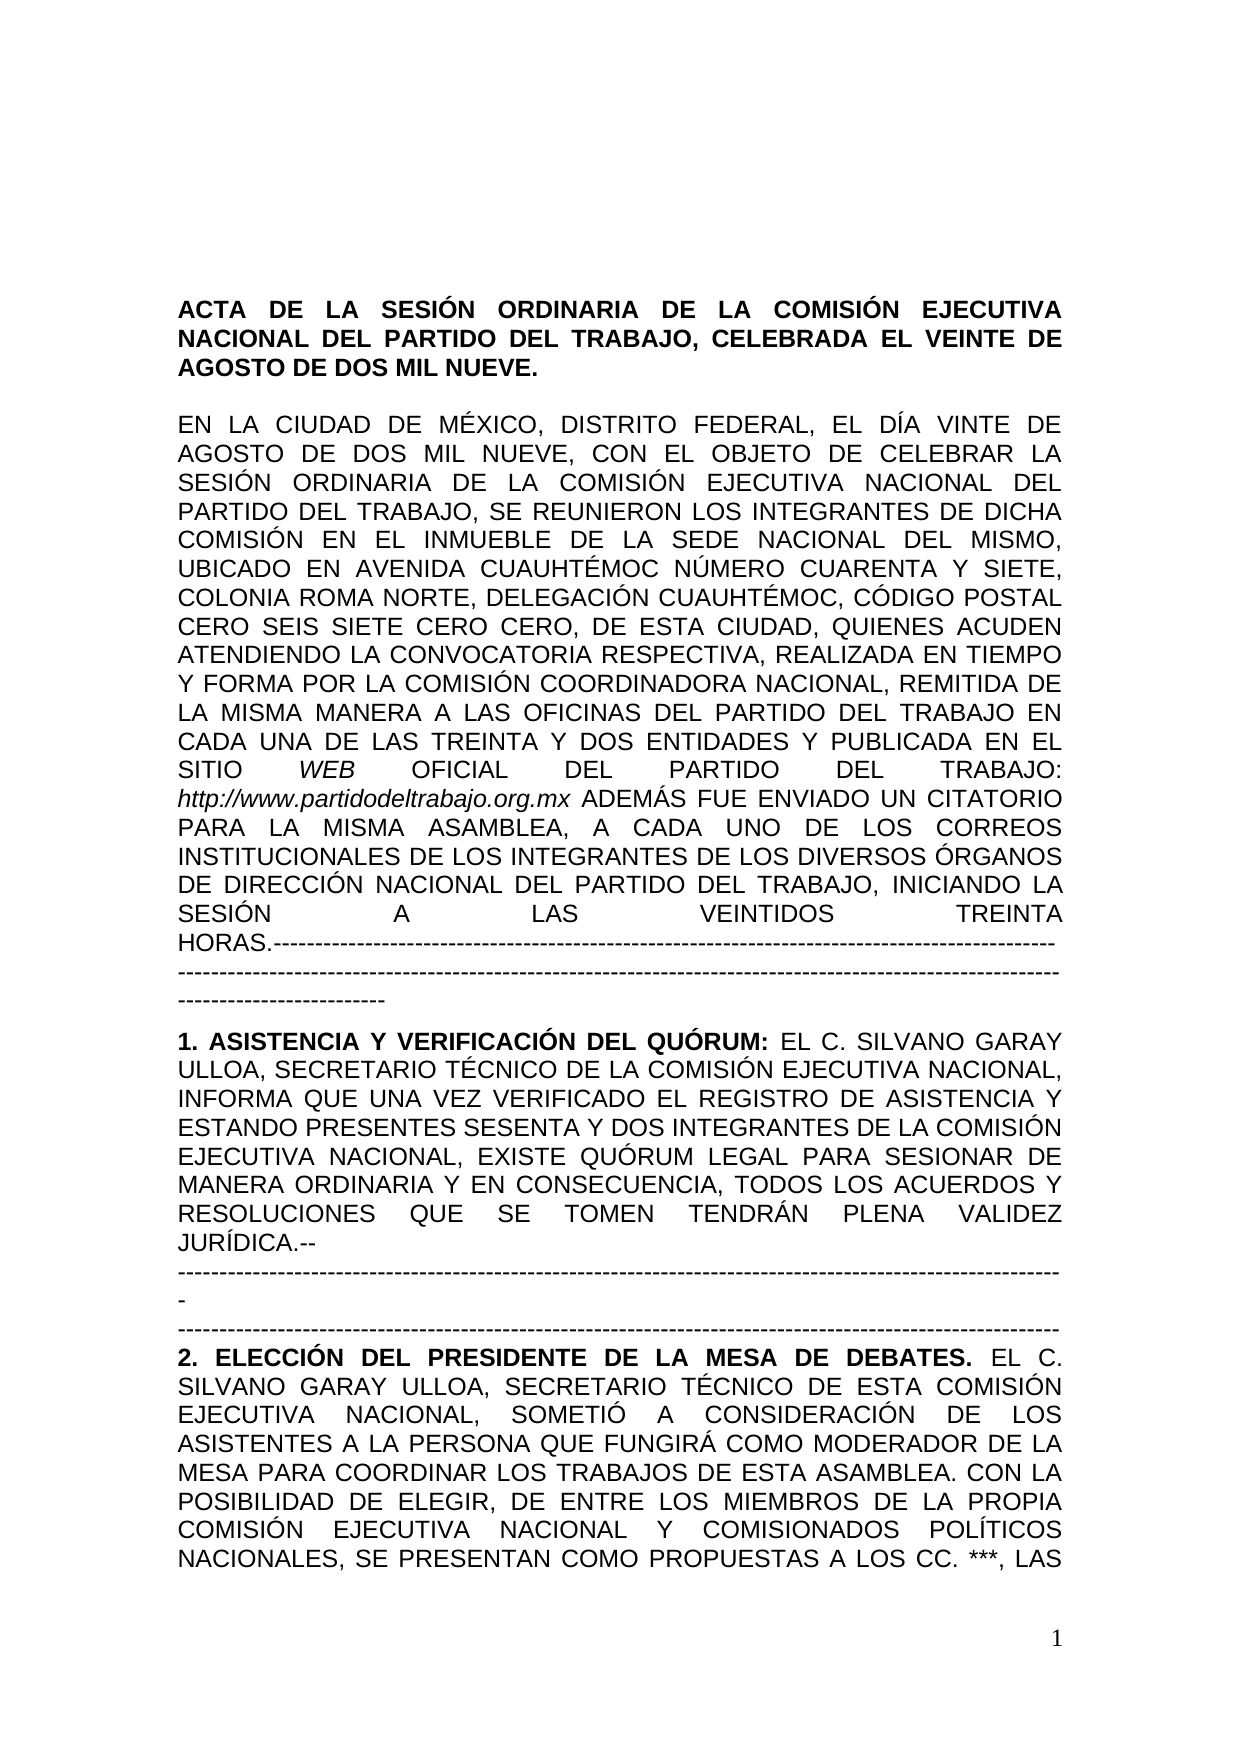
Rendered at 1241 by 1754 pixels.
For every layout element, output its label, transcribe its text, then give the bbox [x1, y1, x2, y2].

text EN LA CIUDAD DE MÉXICO, DISTRITO FEDERAL, EL DÍA VINTE DE AGOSTO DE DOS MIL NUEVE, CON EL OBJETO DE CELEBRAR LA SESIÓN ORDINARIA DE LA COMISIÓN EJECUTIVA NACIONAL DEL PARTIDO DEL TRABAJO, SE REUNIERON LOS INTEGRANTES DE DICHA COMISIÓN EN EL INMUEBLE DE LA SEDE NACIONAL DEL MISMO, UBICADO EN AVENIDA CUAUHTÉMOC NÚMERO CUARENTA Y SIETE, COLONIA ROMA NORTE, DELEGACIÓN CUAUHTÉMOC, CÓDIGO POSTAL CERO SEIS SIETE CERO CERO, DE ESTA CIUDAD, QUIENES ACUDEN ATENDIENDO LA CONVOCATORIA RESPECTIVA, REALIZADA EN TIEMPO Y FORMA POR LA COMISIÓN COORDINADORA NACIONAL, REMITIDA DE LA MISMA MANERA A LAS OFICINAS DEL PARTIDO DEL TRABAJO EN CADA UNA DE LAS TREINTA Y DOS ENTIDADES Y PUBLICADA EN EL SITIO WEB OFICIAL DEL PARTIDO DEL TRABAJO: http://www.partidodeltrabajo.org.mx ADEMÁS FUE ENVIADO UN CITATORIO PARA LA MISMA ASAMBLEA, A CADA UNO DE LOS CORREOS INSTITUCIONALES DE LOS INTEGRANTES DE LOS DIVERSOS ÓRGANOS DE DIRECCIÓN NACIONAL DEL PARTIDO DEL TRABAJO, INICIANDO LA SESIÓN A LAS VEINTIDOS TREINTA HORAS.--------------------------------------------------------------------------------------------------------------------------------------------------------------------------------------------------------------------------------- [177, 410, 1063, 1014]
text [177, 1343, 1063, 1573]
text 1. ASISTENCIA Y VERIFICACIÓN DEL QUÓRUM: EL C. SILVANO GARAY ULLOA, SECRETARIO TÉCNICO DE NACIONAL, INFORMA QUE UNA VEZ VERIFICADO EL REGISTRO DE ASISTENCIA Y ESTANDO PRESENTES SESENTA Y DOS INTEGRANTES DE NACIONAL, EXISTE QUÓRUM LEGAL PARA SESIONAR DE MANERA ORDINARIA Y EN CONSECUENCIA, TODOS LOS ACUERDOS Y RESOLUCIONES QUE SE TOMEN TENDRÁN PLENA VALIDEZ JURÍDICA.------------------------------------------------------------------------------------------------------------- ---------------------------------------------------------------------------------------------------------- [177, 1027, 1063, 1343]
text ACTA DE LA SESIÓN ORDINARIA DE LA COMISIÓN EJECUTIVA NACIONAL DEL PARTIDO DEL TRABAJO, CELEBRADA EL VEINTE DE AGOSTO DE DOS MIL NUEVE. [177, 295, 1063, 382]
